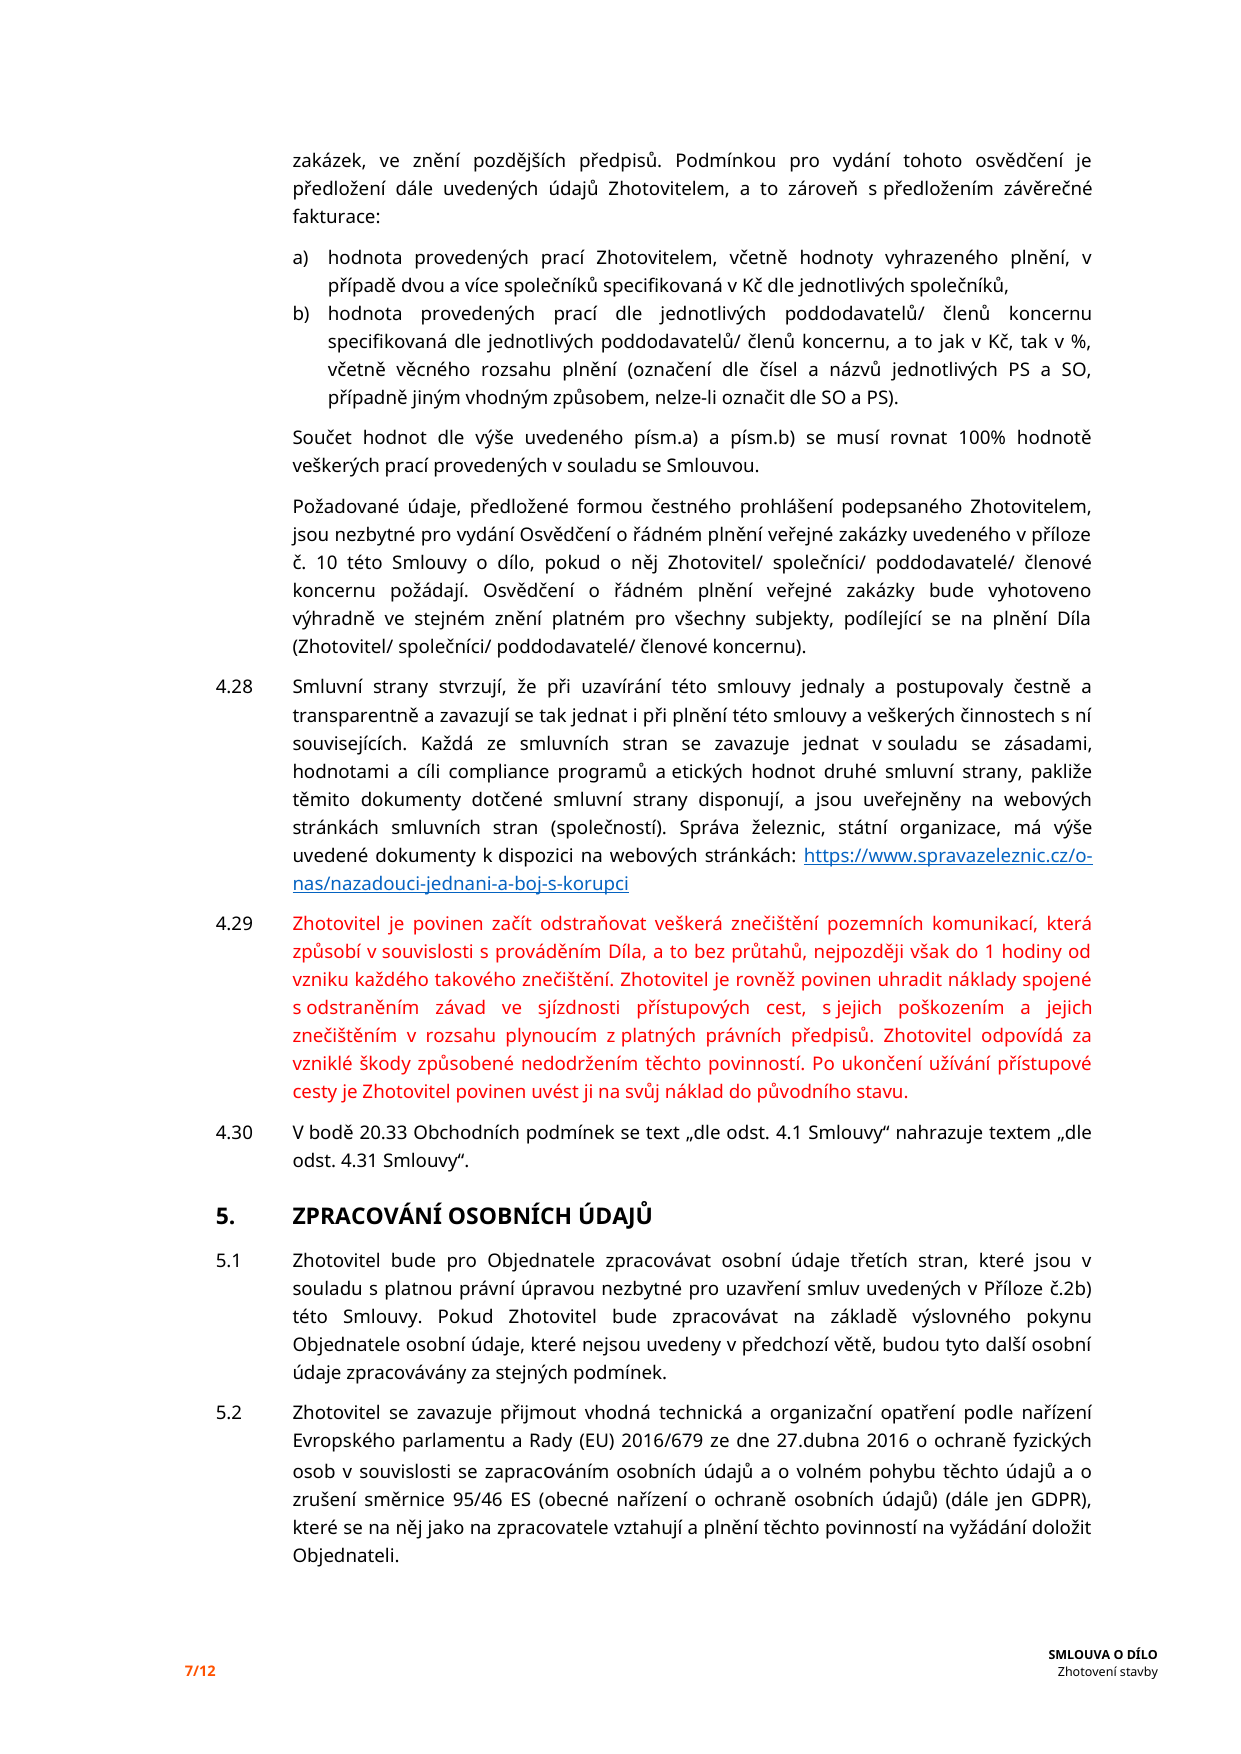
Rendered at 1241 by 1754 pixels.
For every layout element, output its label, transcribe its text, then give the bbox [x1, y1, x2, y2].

text ZPRACOVÁNÍ OSOBNÍCH ÚDAJŮ [216, 1200, 1093, 1231]
list Smluvní strany stvrzují, že při uzavírání této smlouvy jednaly a postupovaly čestně a transparentně a zavazují se tak jednat i při plnění této smlouvy a veškerých činnostech s ní souvisejících. Každá ze smluvních stran se zavazuje jednat v souladu se zásadami, hodnotami a cíli compliance programů a etických hodnot druhé smluvní strany, pakliže těmito dokumenty dotčené smluvní strany disponují, a jsou uveřejněny na webových stránkách smluvních stran (společností). Správa železnic, státní organizace, má výše uvedené dokumenty k dispozici na webových stránkách: https://www.spravazeleznic.cz/o-nas/nazadouci-jednani-a-boj-s-korupci [216, 674, 1093, 896]
list Požadované údaje, předložené formou čestného prohlášení podepsaného Zhotovitelem, jsou nezbytné pro vydání Osvědčení o řádném plnění veřejné zakázky uvedeného v příloze č. 10 této Smlouvy o dílo, pokud o něj Zhotovitel/ společníci/ poddodavatelé/ členové koncernu požádají. Osvědčení o řádném plnění veřejné zakázky bude vyhotoveno výhradně ve stejném znění platném pro všechny subjekty, podílející se na plnění Díla (Zhotovitel/ společníci/ poddodavatelé/ členové koncernu). [292, 493, 1093, 659]
list Zhotovitel je povinen začít odstraňovat veškerá znečištění pozemních komunikací, která způsobí v souvislosti s prováděním Díla, a to bez průtahů, nejpozději však do 1 hodiny od vzniku každého takového znečištění. Zhotovitel je rovněž povinen uhradit náklady spojené s odstraněním závad ve sjízdnosti přístupových cest, s jejich poškozením a jejich znečištěním v rozsahu plynoucím z platných právních předpisů. Zhotovitel odpovídá za vzniklé škody způsobené nedodržením těchto povinností. Po ukončení užívání přístupové cesty je Zhotovitel povinen uvést ji na svůj náklad do původního stavu. [216, 911, 1093, 1104]
list V bodě 20.33 Obchodních podmínek se text „dle odst. 4.1 Smlouvy“ nahrazuje textem „dle odst. 4.31 Smlouvy“. [216, 1119, 1093, 1173]
text Součet hodnot dle výše uvedeného písm.a) a písm.b) se musí rovnat 100% hodnotě veškerých prací provedených v souladu se Smlouvou. [292, 425, 1093, 478]
text Zhotovitel se zavazuje přijmout vhodná technická a organizační opatření podle nařízení Evropského parlamentu a Rady (EU) 2016/679 ze dne 27.dubna 2016 o ochraně fyzických osob v souvislosti se zapracováním osobních údajů a o volném pohybu těchto údajů a o zrušení směrnice 95/46 ES (obecné nařízení o ochraně osobních údajů) (dále jen GDPR), které se na něj jako na zpracovatele vztahují a plnění těchto povinností na vyžádání doložit Objednateli. [216, 1400, 1093, 1568]
list hodnota provedených prací Zhotovitelem, včetně hodnoty vyhrazeného plnění, v případě dvou a více společníků specifikovaná v Kč dle jednotlivých společníků, [292, 244, 1093, 298]
text Zhotovitel bude pro Objednatele zpracovávat osobní údaje třetích stran, které jsou v souladu s platnou právní úpravou nezbytné pro uzavření smluv uvedených v Příloze č.2b) této Smlouvy. Pokud Zhotovitel bude zpracovávat na základě výslovného pokynu Objednatele osobní údaje, které nejsou uvedeny v předchozí větě, budou tyto další osobní údaje zpracovávány za stejných podmínek. [216, 1247, 1093, 1385]
list hodnota provedených prací dle jednotlivých poddodavatelů/ členů koncernu specifikovaná dle jednotlivých poddodavatelů/ členů koncernu, a to jak v Kč, tak v %, včetně věcného rozsahu plnění (označení dle čísel a názvů jednotlivých PS a SO, případně jiným vhodným způsobem, nelze-li označit dle SO a PS). [292, 300, 1093, 410]
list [216, 147, 1093, 229]
